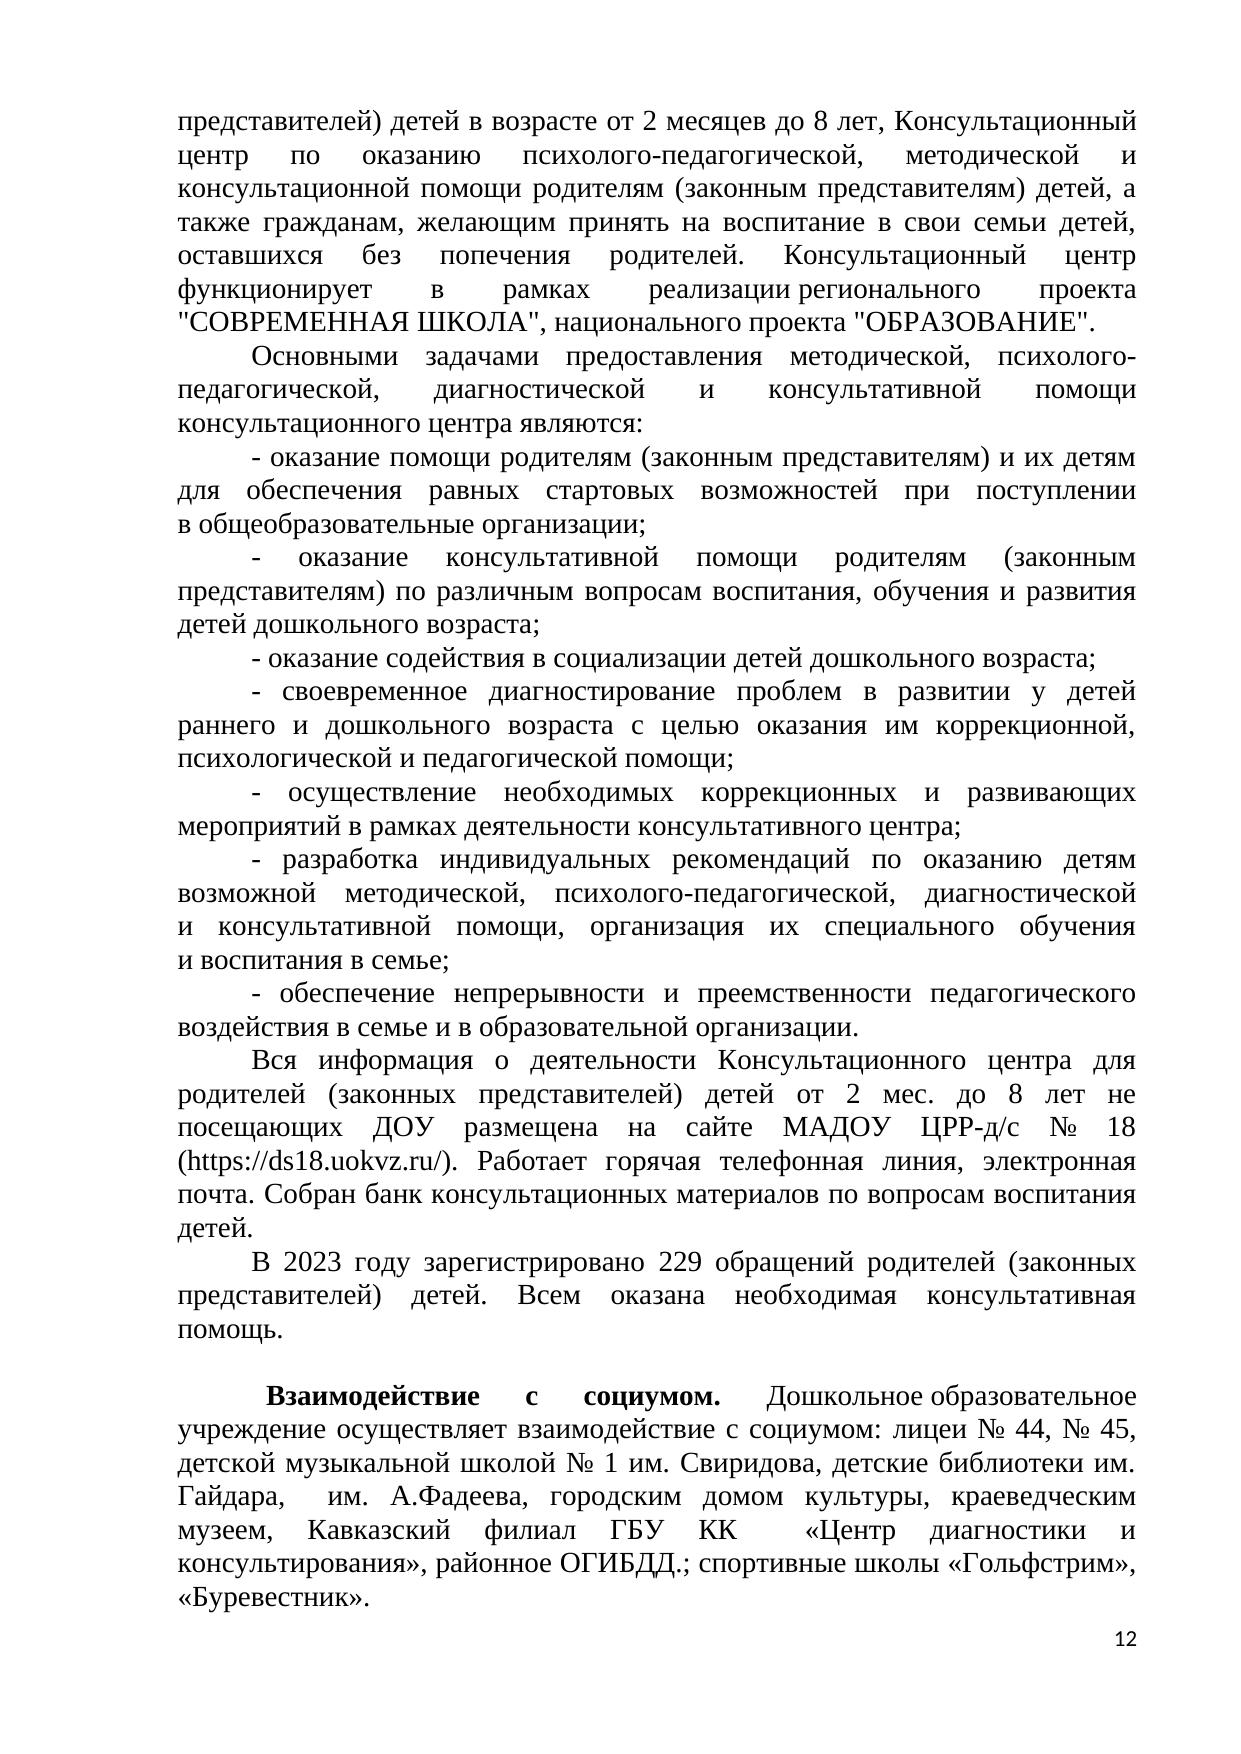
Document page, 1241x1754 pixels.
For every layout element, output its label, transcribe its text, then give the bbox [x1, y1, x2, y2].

text - разработка индивидуальных рекомендаций по оказанию детям возможной методической, психолого-педагогической, диагностической и консультативной помощи, организация их специального обучения и воспитания в семье; [177, 841, 1137, 975]
text В 2023 году зарегистрировано 229 обращений родителей (законных представителей) детей. Всем оказана необходимая консультативная помощь. [177, 1244, 1137, 1344]
text Взаимодействие с социумом. Дошкольное образовательное учреждение осуществляет взаимодействие с социумом: лицеи № 44, № 45, детской музыкальной школой № 1 им. Свиридова, детские библиотеки им. Гайдара, им. А.Фадеева, городским домом культуры, краеведческим музеем, Кавказский филиал ГБУ КК «Центр диагностики и консультирования», районное ОГИБДД.; спортивные школы «Гольфстрим», «Буревестник». [177, 1378, 1137, 1613]
text - оказание помощи родителям (законным представителям) и их детям для обеспечения равных стартовых возможностей при поступлении в общеобразовательные организации; [177, 439, 1137, 539]
text - оказание содействия в социализации детей дошкольного возраста; [177, 640, 1137, 673]
text Основными задачами предоставления методической, психолого-педагогической, диагностической и консультативной помощи консультационного центра являются: [177, 338, 1137, 439]
text - обеспечение непрерывности и преемственности педагогического воздействия в семье и в образовательной организации. [177, 975, 1137, 1042]
text - осуществление необходимых коррекционных и развивающих мероприятий в рамках деятельности консультативного центра; [177, 774, 1137, 841]
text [177, 103, 1137, 338]
text - оказание консультативной помощи родителям (законным представителям) по различным вопросам воспитания, обучения и развития детей дошкольного возраста; [177, 539, 1137, 640]
text - своевременное диагностирование проблем в развитии у детей раннего и дошкольного возраста с целью оказания им коррекционной, психологической и педагогической помощи; [177, 673, 1137, 774]
text Вся информация о деятельности Консультационного центра для родителей (законных представителей) детей от 2 мес. до 8 лет не посещающих ДОУ размещена на сайте МАДОУ ЦРР-д/с № 18 (https://ds18.uokvz.ru/). Работает горячая телефонная линия, электронная почта. Собран банк консультационных материалов по вопросам воспитания детей. [177, 1042, 1137, 1244]
